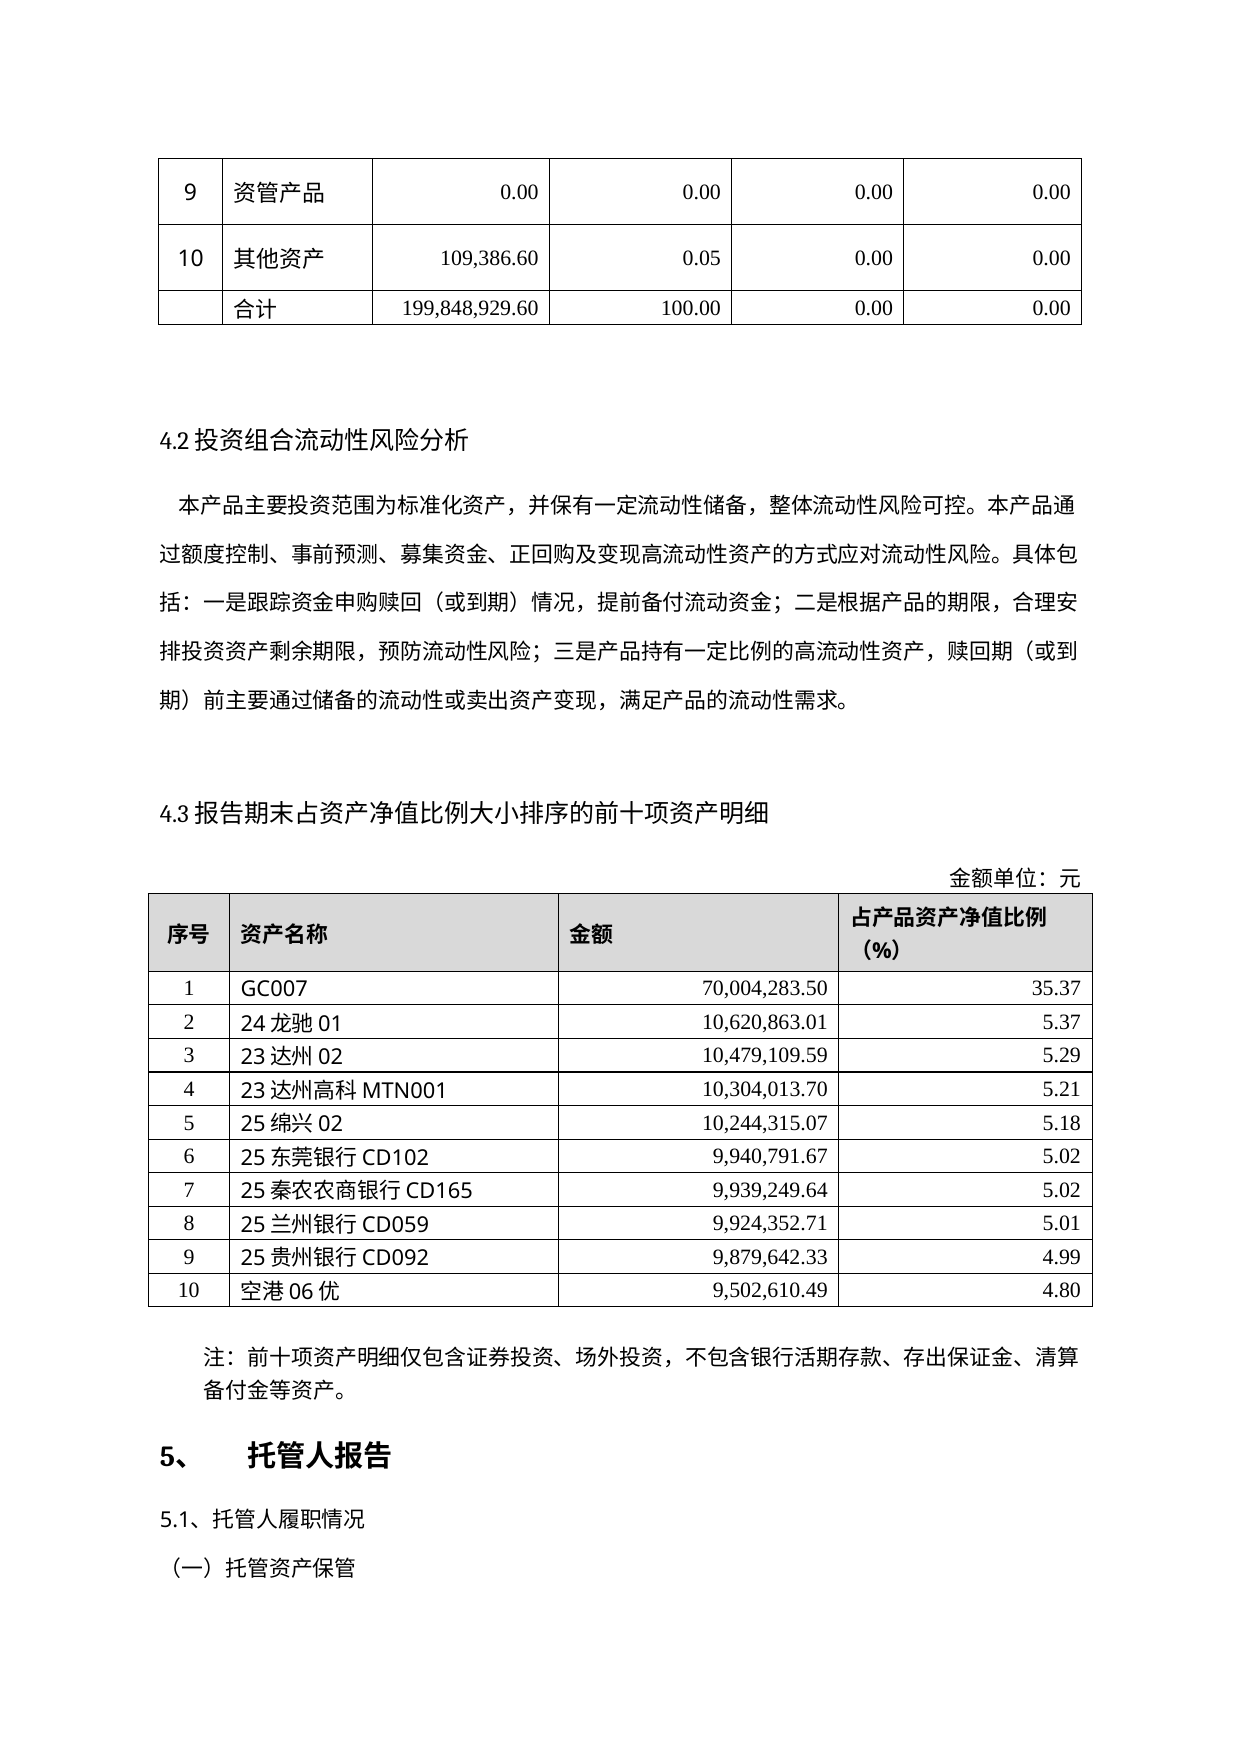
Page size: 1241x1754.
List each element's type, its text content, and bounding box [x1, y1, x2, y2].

table_cell 25贵州银行CD092 [230, 1240, 558, 1273]
table_cell 23达州02 [230, 1039, 558, 1071]
table_cell 5.37 [839, 1005, 1092, 1038]
table_cell 7 [149, 1173, 229, 1206]
table_cell 5.02 [839, 1140, 1092, 1172]
table_cell 10,304,013.70 [559, 1073, 838, 1105]
table_cell 空港06优 [230, 1274, 558, 1306]
table_cell 5.29 [839, 1039, 1092, 1071]
table_header 金额 [559, 894, 838, 971]
table_cell 0.00 [732, 291, 903, 324]
table_cell 25兰州银行CD059 [230, 1207, 558, 1239]
table_cell 4 [149, 1073, 229, 1105]
text 本产品主要投资范围为标准化资产，并保有一定流动性储备，整体流动性风险可控。本产品通过额度控制、事前预测、募集资金、正回购及变现高流动性资产的方式应对流动性风险。具体包括：一是跟踪资金申购赎回（或到期）情况，提前备付流动资金；二是根据产品的期限，合理安排投资资产剩余期限，预防流动性风险；三是产品持有一定比例的高流动性资产，赎回期（或到期）前主要通过储备的流动性或卖出资产变现，满足产品的流动性需求。 [159, 487, 1081, 715]
table_cell 25绵兴02 [230, 1106, 558, 1138]
table_cell 2 [149, 1005, 229, 1038]
table_header 资产名称 [230, 894, 558, 971]
table_cell 0.00 [904, 291, 1081, 324]
table_cell 0.00 [732, 159, 903, 224]
table_cell 10 [149, 1274, 229, 1306]
table_cell 0.00 [550, 159, 731, 224]
table_cell 合计 [223, 291, 372, 324]
table_cell 5.21 [839, 1073, 1092, 1105]
table_cell 9,924,352.71 [559, 1207, 838, 1239]
table_cell 10,244,315.07 [559, 1106, 838, 1138]
table_cell GC007 [230, 972, 558, 1004]
table_cell 10,479,109.59 [559, 1039, 838, 1071]
table_cell 9 [159, 159, 222, 224]
table_cell 其他资产 [223, 225, 372, 290]
table_cell 9,502,610.49 [559, 1274, 838, 1306]
table_cell 4.99 [839, 1240, 1092, 1273]
table_cell 10,620,863.01 [559, 1005, 838, 1038]
table_cell [159, 291, 222, 324]
text 金额单位：元 [159, 861, 1081, 893]
table_cell 70,004,283.50 [559, 972, 838, 1004]
table_cell 0.00 [904, 225, 1081, 290]
table_cell 9,940,791.67 [559, 1140, 838, 1172]
title 托管人报告 [159, 1421, 1081, 1486]
table_cell 5.01 [839, 1207, 1092, 1239]
table_cell 0.00 [904, 159, 1081, 224]
table_cell 35.37 [839, 972, 1092, 1004]
table_cell 9 [149, 1240, 229, 1273]
table_cell 1 [149, 972, 229, 1004]
title 报告期末占资产净值比例大小排序的前十项资产明细 [159, 779, 1081, 844]
table_cell 0.00 [732, 225, 903, 290]
text 注：前十项资产明细仅包含证券投资、场外投资，不包含银行活期存款、存出保证金、清算备付金等资产。 [204, 1340, 1081, 1405]
table_cell 6 [149, 1140, 229, 1172]
table_cell 109,386.60 [373, 225, 549, 290]
table_cell 23达州高科MTN001 [230, 1073, 558, 1105]
table_cell 5.18 [839, 1106, 1092, 1138]
table_cell 199,848,929.60 [373, 291, 549, 324]
table_cell 5 [149, 1106, 229, 1138]
table_cell 9,939,249.64 [559, 1173, 838, 1206]
table_cell 4.80 [839, 1274, 1092, 1306]
table_cell 8 [149, 1207, 229, 1239]
table_cell 100.00 [550, 291, 731, 324]
text 5.1、托管人履职情况 [159, 1502, 1092, 1535]
title 投资组合流动性风险分析 [159, 406, 1081, 471]
table_cell 资管产品 [223, 159, 372, 224]
table_header 占产品资产净值比例（%） [839, 894, 1092, 971]
table_cell 3 [149, 1039, 229, 1071]
table_cell 9,879,642.33 [559, 1240, 838, 1273]
text （一）托管资产保管 [159, 1551, 1092, 1583]
table_cell 10 [159, 225, 222, 290]
table_cell 5.02 [839, 1173, 1092, 1206]
table_cell 24龙驰01 [230, 1005, 558, 1038]
table_header 序号 [149, 894, 229, 971]
table_cell 0.00 [373, 159, 549, 224]
table_cell 0.05 [550, 225, 731, 290]
table_cell 25东莞银行CD102 [230, 1140, 558, 1172]
table_cell 25秦农农商银行CD165 [230, 1173, 558, 1206]
